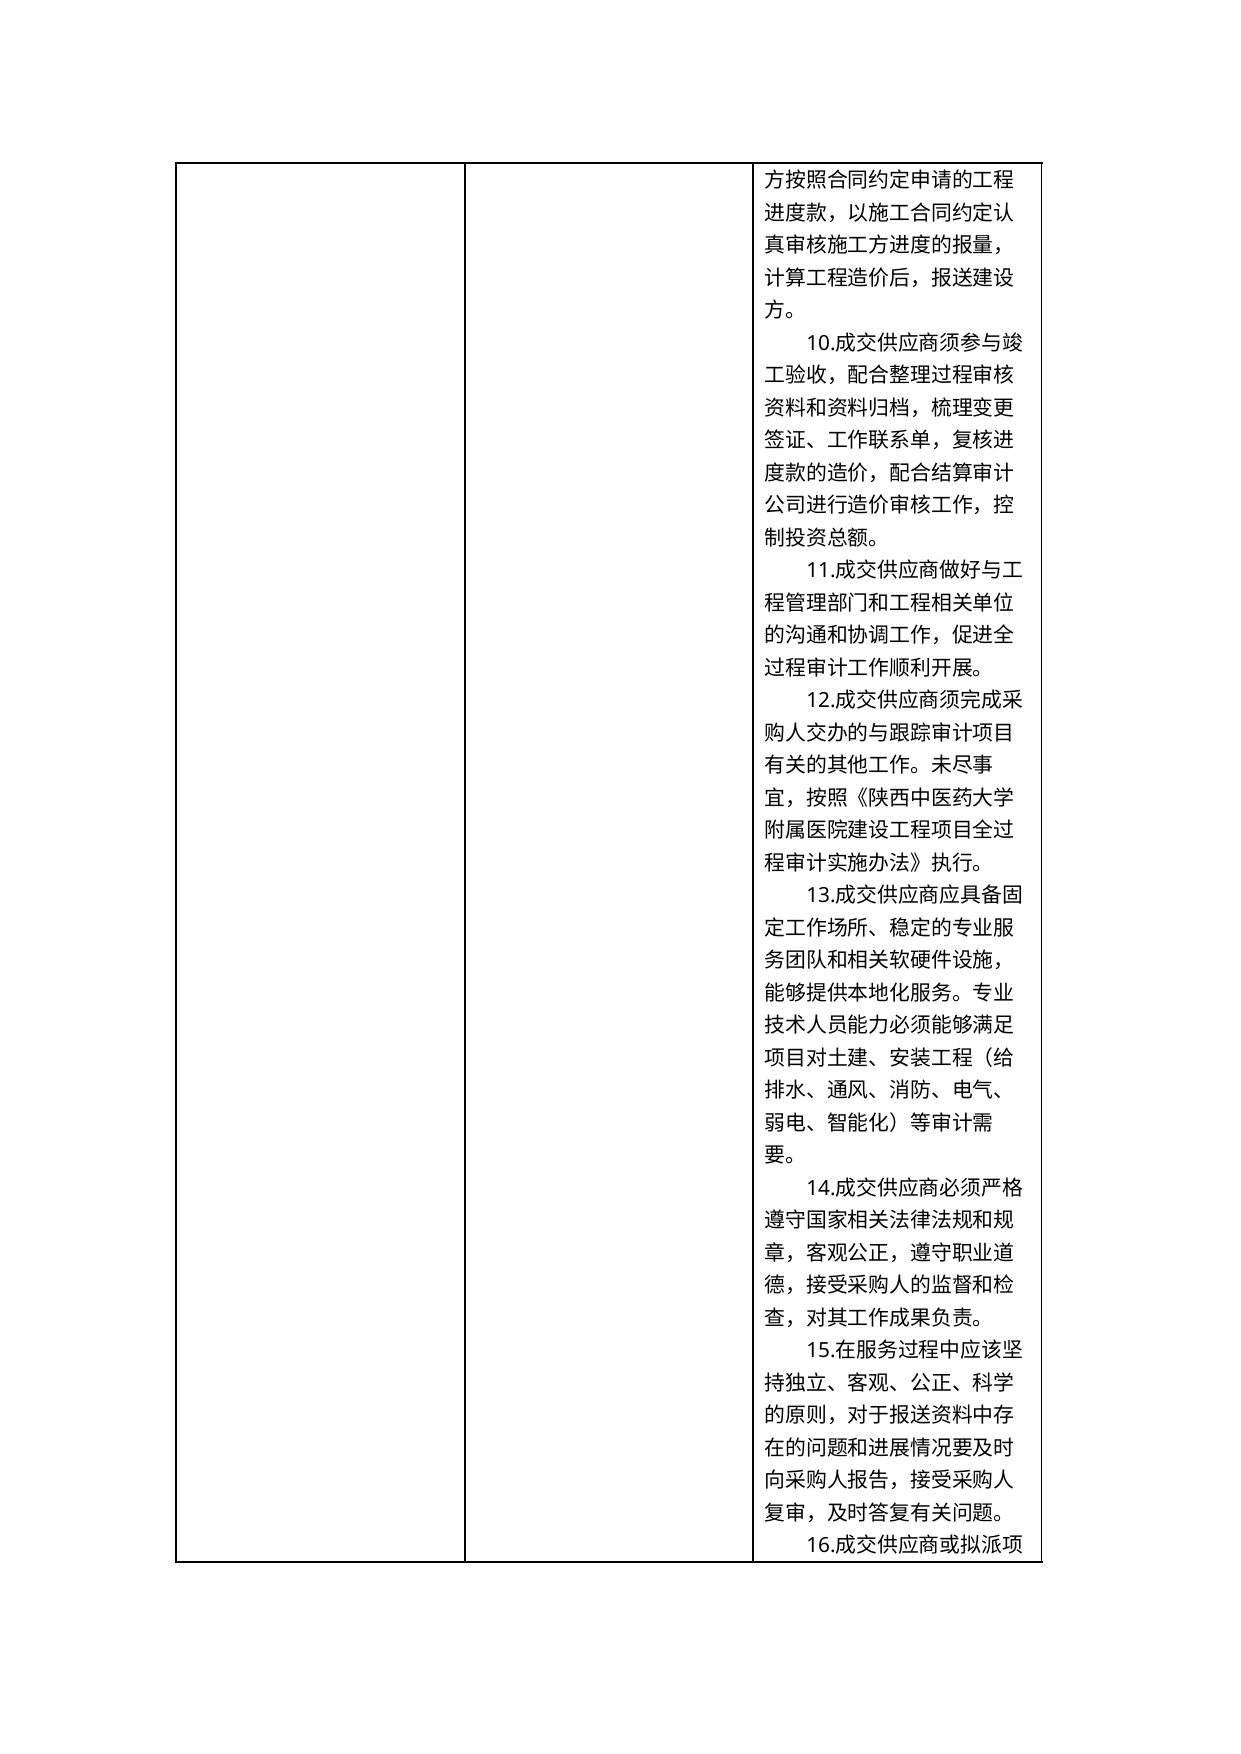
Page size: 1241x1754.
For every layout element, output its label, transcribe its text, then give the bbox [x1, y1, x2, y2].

table_cell [466, 164, 752, 1561]
table_cell 1 [177, 164, 464, 1561]
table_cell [754, 164, 1041, 1561]
